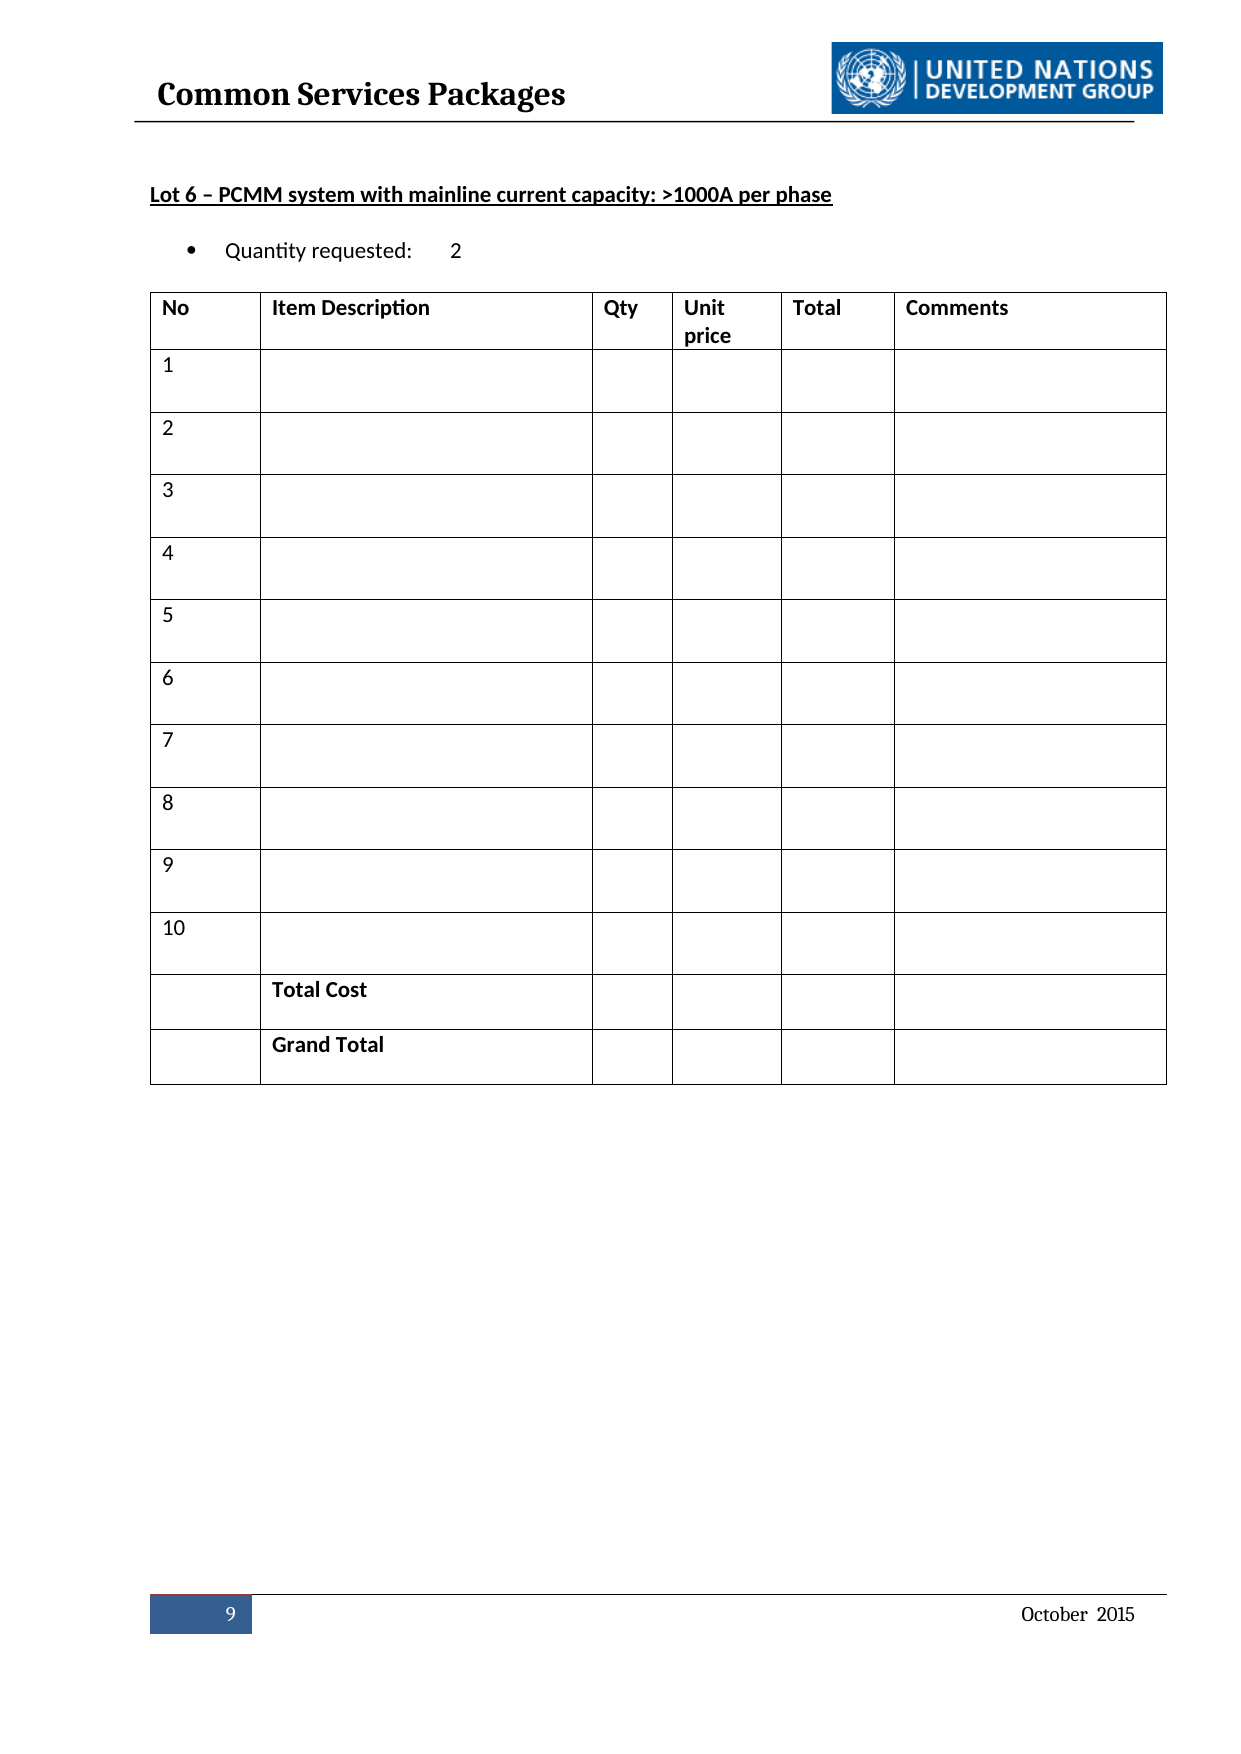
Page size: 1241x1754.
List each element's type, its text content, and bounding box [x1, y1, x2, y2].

table_cell Grand Total [261, 1030, 592, 1083]
table_cell [261, 538, 592, 599]
text Lot 6 – PCMM system with mainline current capacity: >1000A per phase [150, 180, 1167, 208]
table_header Comments [895, 293, 1166, 349]
table_cell [782, 350, 894, 412]
table_cell [593, 475, 672, 537]
table_cell 6 [151, 663, 260, 724]
table_cell [673, 1030, 781, 1083]
table_cell 5 [151, 600, 260, 662]
table_cell [261, 600, 592, 662]
table_cell [673, 350, 781, 412]
table_cell [593, 725, 672, 787]
table_cell 8 [151, 788, 260, 849]
table_cell [782, 975, 894, 1029]
table_cell 1 [151, 350, 260, 412]
table_cell [593, 788, 672, 849]
table_cell [895, 788, 1166, 849]
table_cell [673, 850, 781, 912]
table_cell [895, 1030, 1166, 1083]
table_cell [593, 413, 672, 474]
picture [831, 42, 1163, 114]
table_cell [151, 975, 260, 1029]
table_cell [782, 600, 894, 662]
table_cell 3 [151, 475, 260, 537]
table_cell [593, 538, 672, 599]
table_cell [673, 788, 781, 849]
table_cell [151, 1030, 260, 1083]
table_cell [261, 663, 592, 724]
table_header Unit price [673, 293, 781, 349]
table_header Qty [593, 293, 672, 349]
table_cell [895, 475, 1166, 537]
table_cell [593, 850, 672, 912]
table_cell [782, 725, 894, 787]
table_cell 2 [151, 413, 260, 474]
table_cell [895, 663, 1166, 724]
table_cell [261, 850, 592, 912]
table_cell 7 [151, 725, 260, 787]
list Quantity requested: 2 [187, 236, 1167, 264]
table_cell [261, 475, 592, 537]
table_cell [782, 413, 894, 474]
table_cell [673, 413, 781, 474]
table_cell [593, 663, 672, 724]
table_cell [673, 600, 781, 662]
table_cell [261, 788, 592, 849]
table_cell [673, 913, 781, 974]
table_header No [151, 293, 260, 349]
table_cell [782, 913, 894, 974]
table_cell [593, 350, 672, 412]
table_cell [261, 350, 592, 412]
table_cell [895, 725, 1166, 787]
table_cell [782, 788, 894, 849]
table_cell [593, 600, 672, 662]
table_cell [895, 913, 1166, 974]
table_cell [895, 413, 1166, 474]
table_cell [593, 913, 672, 974]
table_cell 9 [151, 850, 260, 912]
table_cell 10 [151, 913, 260, 974]
table_cell [261, 413, 592, 474]
table_cell Total Cost [261, 975, 592, 1029]
table_cell [782, 663, 894, 724]
table_cell [782, 850, 894, 912]
table_cell [593, 1030, 672, 1083]
table_cell [895, 850, 1166, 912]
table_cell 4 [151, 538, 260, 599]
table_cell [261, 913, 592, 974]
table_cell [673, 725, 781, 787]
table_cell [782, 475, 894, 537]
table_cell [895, 600, 1166, 662]
table_header Total [782, 293, 894, 349]
table_cell [673, 663, 781, 724]
table_cell [261, 725, 592, 787]
table_cell [895, 538, 1166, 599]
table_cell [895, 350, 1166, 412]
table_cell [673, 475, 781, 537]
table_cell [782, 1030, 894, 1083]
table_cell [895, 975, 1166, 1029]
table_cell [673, 975, 781, 1029]
table_cell [782, 538, 894, 599]
table_header Item Description [261, 293, 592, 349]
table_cell [593, 975, 672, 1029]
table_cell [673, 538, 781, 599]
